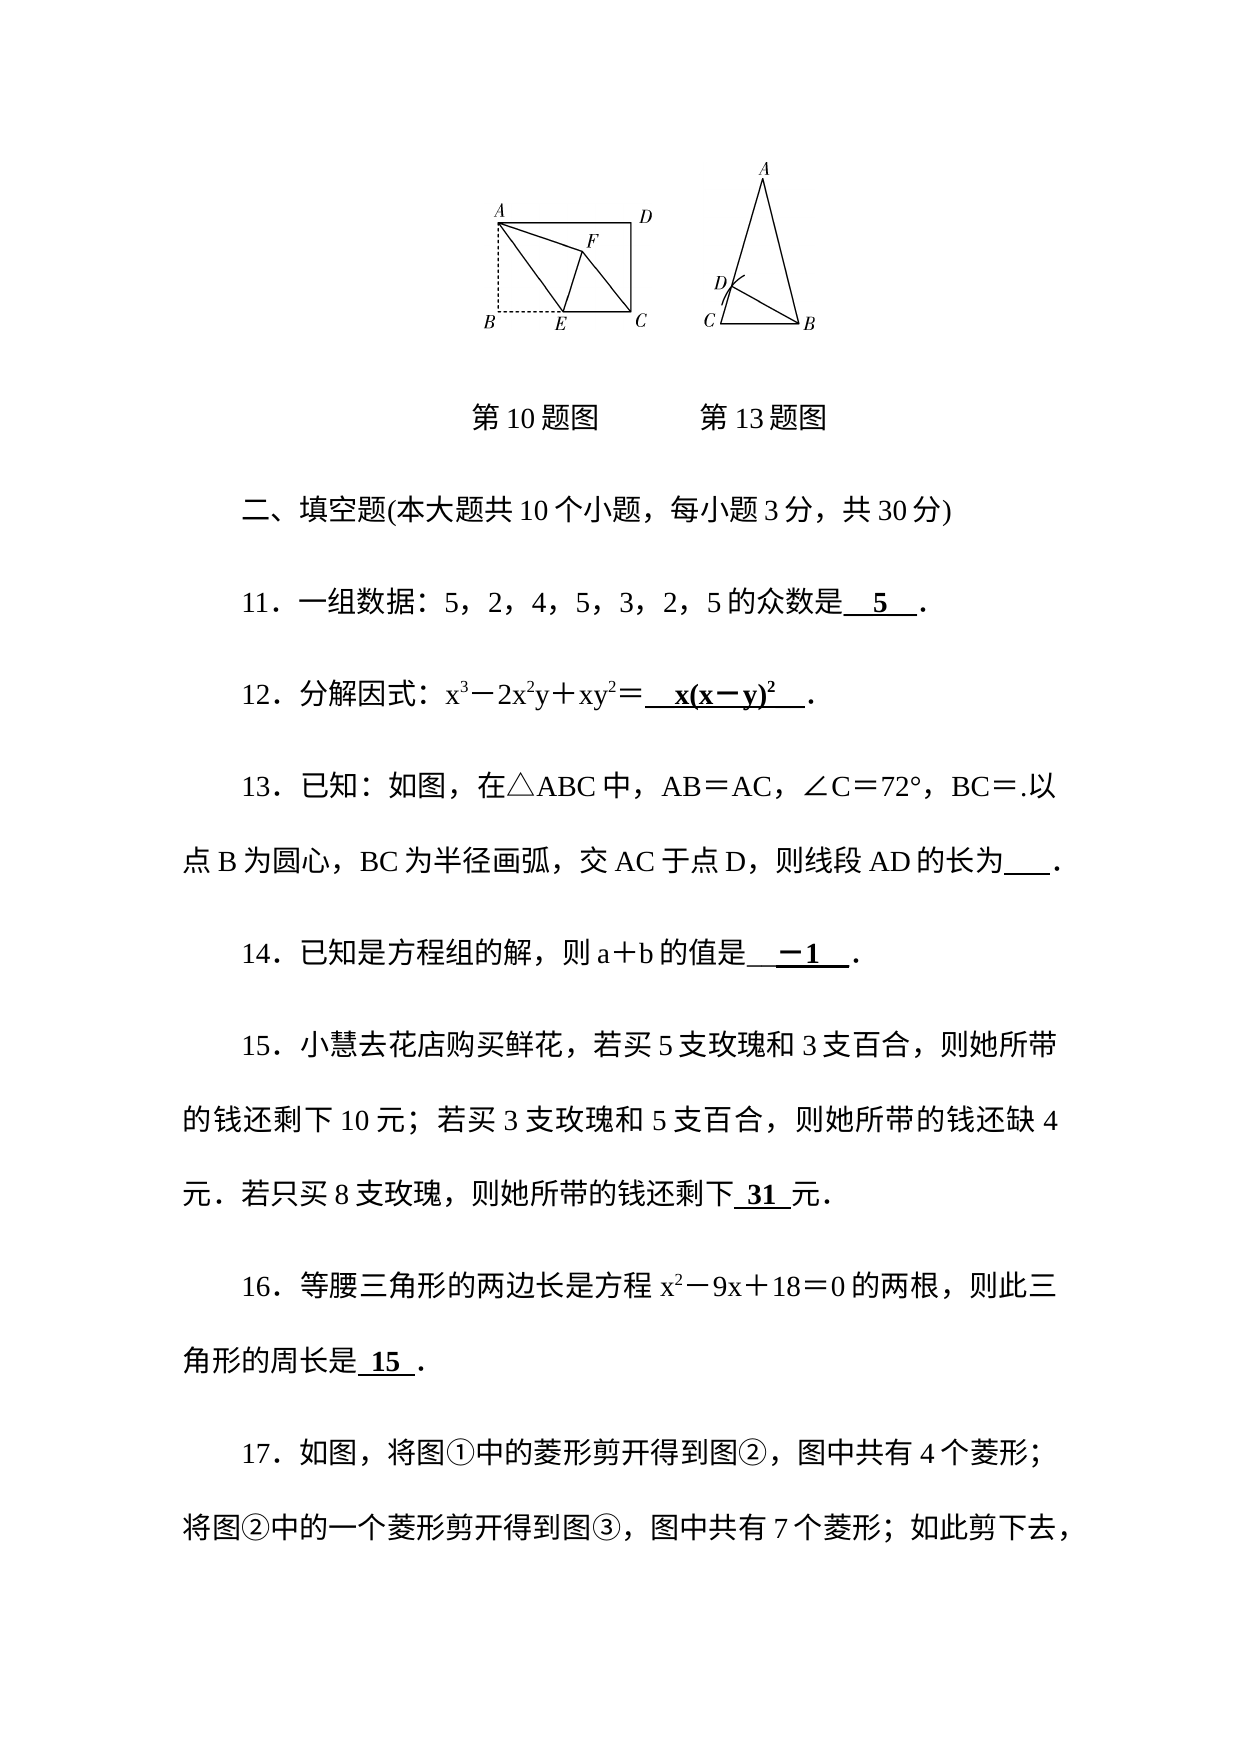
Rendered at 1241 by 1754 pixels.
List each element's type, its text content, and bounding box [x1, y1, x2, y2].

text 14．已知是方程组的解，则a＋b的值是__－1__． [183, 918, 1058, 983]
text 16．等腰三角形的两边长是方程x2－9x＋18＝0的两根，则此三角形的周长是 15 ． [183, 1251, 1058, 1391]
text 12．分解因式：x3－2x2y＋xy2＝__x(x－y)2__． [183, 659, 1058, 724]
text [183, 1418, 1058, 1558]
text 二、填空题(本大题共10个小题，每小题3分，共30分) [183, 475, 1058, 540]
text 13．已知：如图，在△ABC中，AB＝AC，∠C＝72°，BC＝.以点B为圆心，BC为半径画弧，交AC于点D，则线段AD的长为 ． [183, 751, 1058, 891]
picture [703, 162, 815, 330]
text 11．一组数据：5，2，4，5，3，2，5的众数是__5__． [183, 567, 1058, 632]
picture [483, 203, 652, 330]
text 15．小慧去花店购买鲜花，若买5支玫瑰和3支百合，则她所带的钱还剩下10元；若买3支玫瑰和5支百合，则她所带的钱还缺4元．若只买8支玫瑰，则她所带的钱还剩下 31 元． [183, 1010, 1058, 1224]
text 第10题图 第13题图 [183, 383, 1058, 448]
